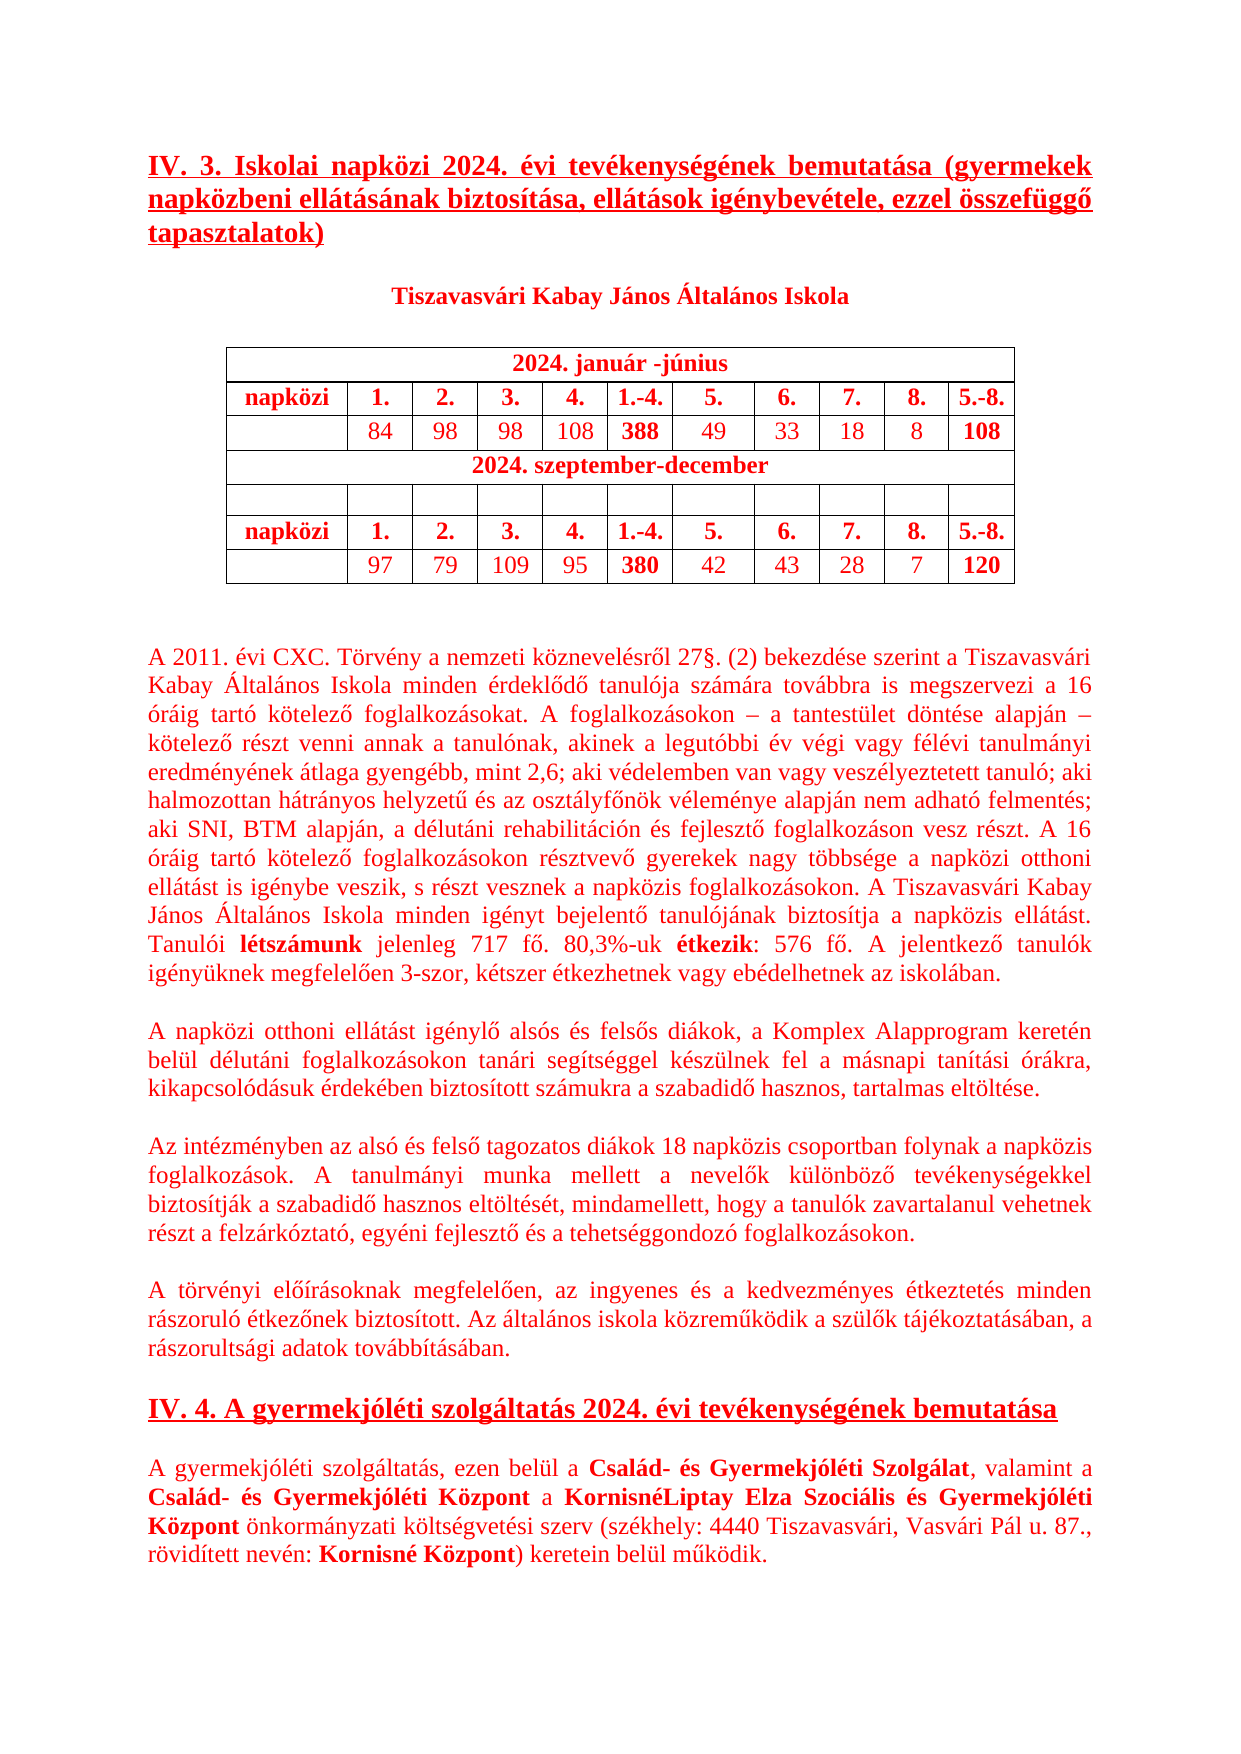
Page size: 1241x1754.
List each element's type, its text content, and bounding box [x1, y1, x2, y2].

table_cell 18 [820, 416, 884, 449]
text IV. 3. Iskolai napközi 2024. évi tevékenységének bemutatása (gyermekek napközbeni ellátásának biztosítása, ellátások igénybevétele, ezzel összefüggő tapasztalatok) [148, 178, 1093, 210]
table_cell 28 [820, 550, 884, 583]
table_cell 2. [413, 383, 477, 415]
table_cell [755, 485, 819, 515]
text A 2011. évi CXC. Törvény a nemzeti köznevelésről 27§. (2) bekezdése szerint a Tiszavasvári Kabay Általános Iskola minden érdeklődő tanulója számára továbbra is megszervezi a 16 óráig tartó kötelező foglalkozásokat. A foglalkozásokon – a tantestület döntése alapján – kötelező részt venni annak a tanulónak, akinek a legutóbbi év végi vagy félévi tanulmányi eredményének átlaga gyengébb, mint 2,6; aki védelemben van vagy veszélyeztetett tanuló; aki halmozottan hátrányos helyzetű és az osztályfőnök véleménye alapján nem adható felmentés; aki SNI, BTM alapján, a délutáni rehabilitáción és fejlesztő foglalkozáson vesz részt. A 16 óráig tartó kötelező foglalkozásokon résztvevő gyerekek nagy többsége a napközi otthoni ellátást is igénybe veszik, s részt vesznek a napközis foglalkozásokon. A Tiszavasvári Kabay János Általános Iskola minden igényt bejelentő tanulójának biztosítja a napközis ellátást. Tanulói létszámunk jelenleg 717 fő. 80,3%-uk étkezik: 576 fő. A jelentkező tanulók igényüknek megfelelően 3-szor, kétszer étkezhetnek vagy ebédelhetnek az iskolában. [148, 642, 1093, 987]
table_cell 43 [755, 550, 819, 583]
text IV. 3. Iskolai napközi 2024. évi tevékenységének bemutatása (gyermekek napközbeni ellátásának biztosítása, ellátások igénybevétele, ezzel összefüggő tapasztalatok) [148, 148, 1093, 177]
table_cell 49 [673, 416, 754, 449]
table_cell [949, 485, 1014, 515]
table_cell [227, 550, 347, 583]
table_cell 108 [949, 416, 1014, 449]
table_cell 42 [673, 550, 754, 583]
text A gyermekjóléti szolgáltatás, ezen belül a Család- és Gyermekjóléti Szolgálat, valamint a Család- és Gyermekjóléti Központ a KornisnéLiptay Elza Szociális és Gyermekjóléti Központ önkormányzati költségvetési szerv (székhely: 4440 Tiszavasvári, Vasvári Pál u. 87., rövidített nevén: Kornisné Központ) keretein belül működik. [148, 1453, 1093, 1568]
table_cell 5.-8. [949, 383, 1014, 415]
table_cell 4. [543, 516, 607, 549]
table_cell 120 [949, 550, 1014, 583]
table_cell 5. [673, 516, 754, 549]
table_cell 7. [820, 516, 884, 549]
table_cell [673, 485, 754, 515]
table_cell 1. [348, 516, 412, 549]
table_cell 8 [885, 416, 948, 449]
table_cell 109 [478, 550, 542, 583]
table_cell 380 [608, 550, 672, 583]
table_cell [885, 485, 948, 515]
table_cell 3. [478, 516, 542, 549]
table_cell 2024. szeptember-december [227, 451, 1014, 483]
table_cell 7 [885, 550, 948, 583]
text A törvényi előírásoknak megfelelően, az ingyenes és a kedvezményes étkeztetés minden rászoruló étkezőnek biztosított. Az általános iskola közreműködik a szülők tájékoztatásában, a rászorultsági adatok továbbításában. [148, 1276, 1093, 1362]
table_cell 6. [755, 383, 819, 415]
table_cell [478, 485, 542, 515]
table_cell 3. [478, 383, 542, 415]
table_cell 33 [755, 416, 819, 449]
table_cell 388 [608, 416, 672, 449]
table_cell 1. [348, 383, 412, 415]
table_cell 84 [348, 416, 412, 449]
table_cell 8. [885, 383, 948, 415]
table_cell [227, 485, 347, 515]
table_cell [227, 416, 347, 449]
table_cell [820, 485, 884, 515]
table_cell 1.-4. [608, 516, 672, 549]
table_cell 95 [543, 550, 607, 583]
table_cell 5. [673, 383, 754, 415]
table_cell napközi [227, 383, 347, 415]
text A napközi otthoni ellátást igénylő alsós és felsős diákok, a Komplex Alapprogram keretén belül délutáni foglalkozásokon tanári segítséggel készülnek fel a másnapi tanítási órákra, kikapcsolódásuk érdekében biztosított számukra a szabadidő hasznos, tartalmas eltöltése. [148, 1016, 1093, 1102]
table_header Tiszavasvári Kabay János Általános Iskola [226, 248, 1014, 347]
table_cell 1.-4. [608, 383, 672, 415]
table_cell 5.-8. [949, 516, 1014, 549]
table_cell 7. [820, 383, 884, 415]
table_cell 98 [413, 416, 477, 449]
table_cell 108 [543, 416, 607, 449]
table_cell [348, 485, 412, 515]
table_cell 6. [755, 516, 819, 549]
text IV. 3. Iskolai napközi 2024. évi tevékenységének bemutatása (gyermekek napközbeni ellátásának biztosítása, ellátások igénybevétele, ezzel összefüggő tapasztalatok) [148, 212, 1093, 248]
table_cell 79 [413, 550, 477, 583]
table_cell [543, 485, 607, 515]
table_cell 4. [543, 383, 607, 415]
table_cell 8. [885, 516, 948, 549]
table_cell [413, 485, 477, 515]
table_cell 2. [413, 516, 477, 549]
table_cell 2024. január -június [227, 348, 1014, 381]
text Az intézményben az alsó és felső tagozatos diákok 18 napközis csoportban folynak a napközis foglalkozások. A tanulmányi munka mellett a nevelők különböző tevékenységekkel biztosítják a szabadidő hasznos eltöltését, mindamellett, hogy a tanulók zavartalanul vehetnek részt a felzárkóztató, egyéni fejlesztő és a tehetséggondozó foglalkozásokon. [148, 1131, 1093, 1246]
table_cell 98 [478, 416, 542, 449]
text IV. 4. A gyermekjóléti szolgáltatás 2024. évi tevékenységének bemutatása [148, 1391, 1093, 1424]
table_cell [608, 485, 672, 515]
table_cell napközi [227, 516, 347, 549]
table_cell 97 [348, 550, 412, 583]
